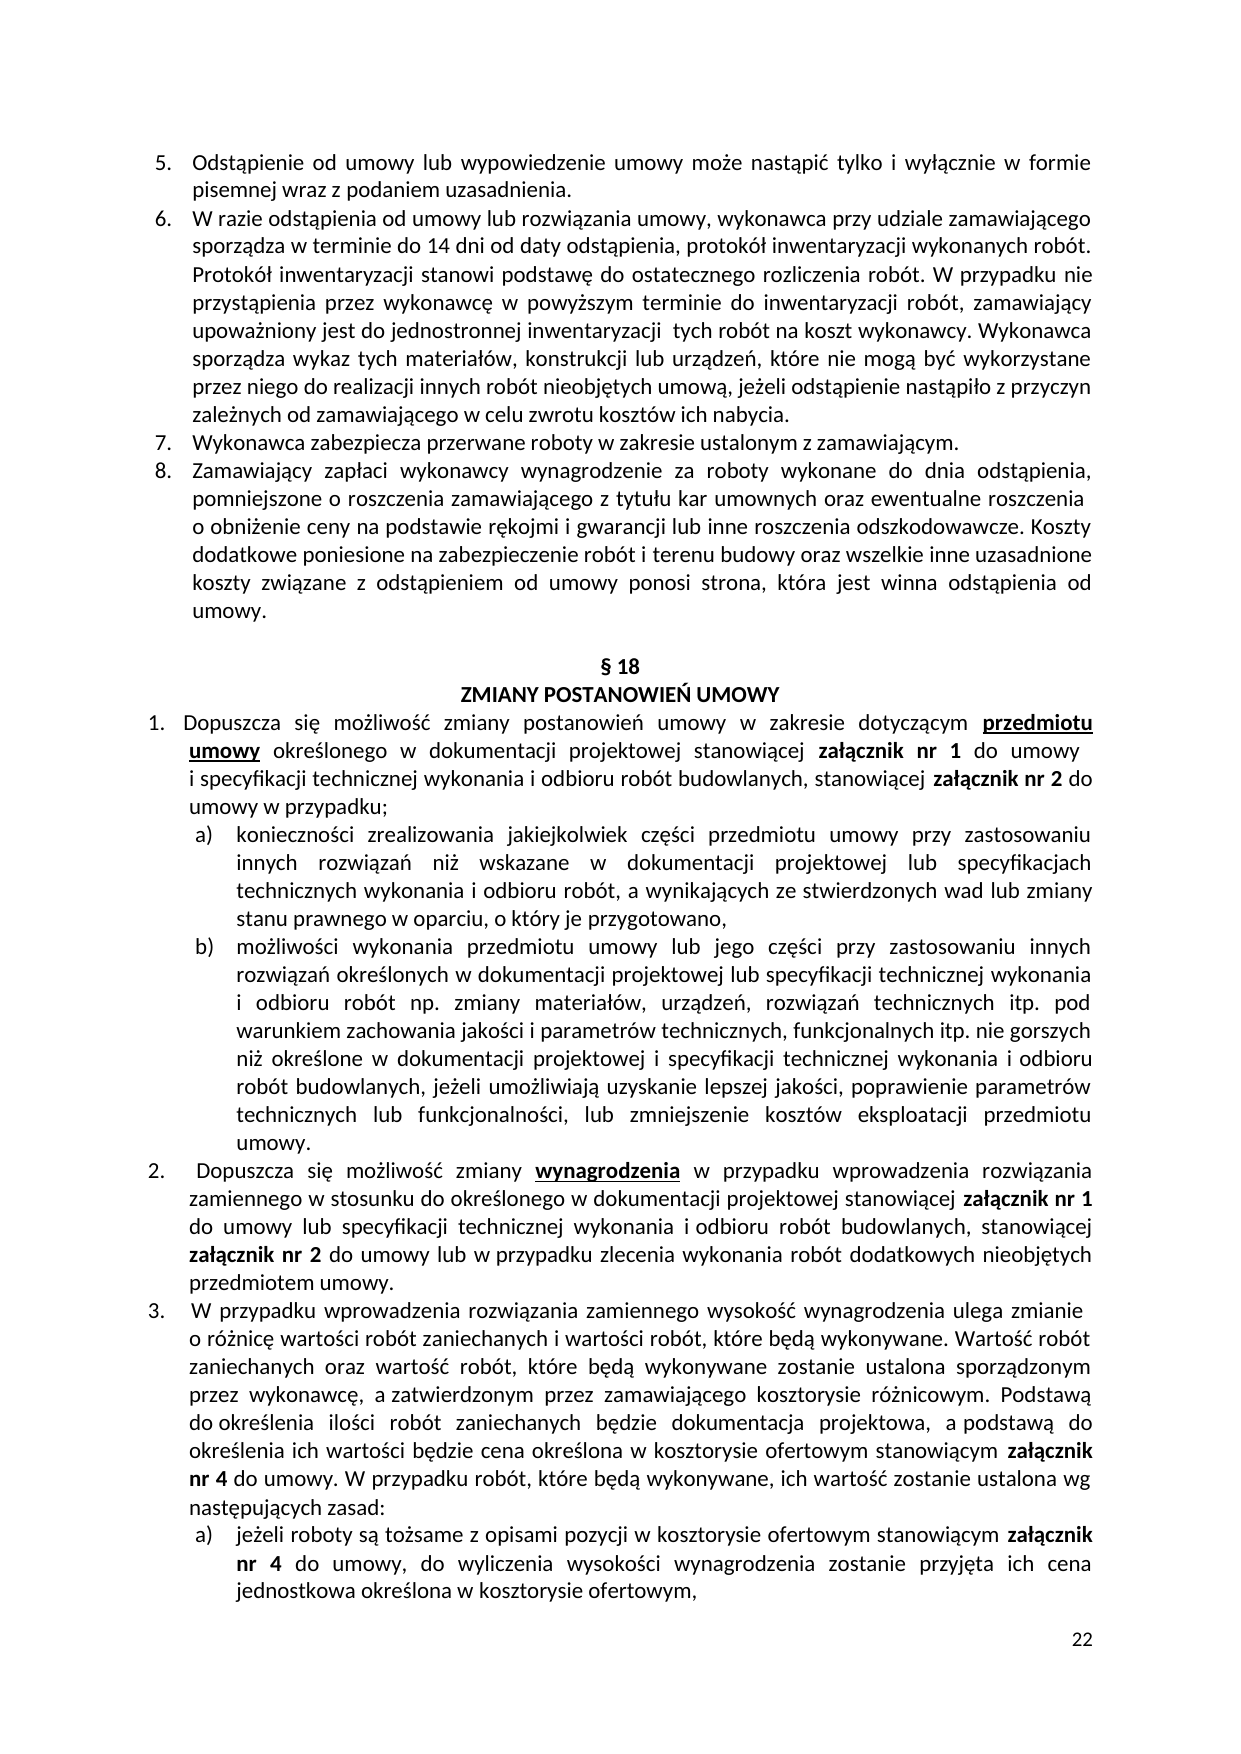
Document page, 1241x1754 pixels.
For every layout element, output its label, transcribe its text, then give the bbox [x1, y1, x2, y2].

list Odstąpienie od umowy lub wypowiedzenie umowy może nastąpić tylko i wyłącznie w formie pisemnej wraz z podaniem uzasadnienia. [154, 148, 1093, 204]
text § 18 [148, 652, 1093, 680]
text ZMIANY POSTANOWIEŃ UMOWY [148, 680, 1093, 708]
list Dopuszcza się możliwość zmiany postanowień umowy w zakresie dotyczącym przedmiotu umowy określonego w dokumentacji projektowej stanowiącej załącznik nr 1 do umowy i specyfikacji technicznej wykonania i odbioru robót budowlanych, stanowiącej załącznik nr 2 do umowy w przypadku; [148, 708, 1093, 820]
list W razie odstąpienia od umowy lub rozwiązania umowy, wykonawca przy udziale zamawiającego sporządza w terminie do 14 dni od daty odstąpienia, protokół inwentaryzacji wykonanych robót. Protokół inwentaryzacji stanowi podstawę do ostatecznego rozliczenia robót. W przypadku nie przystąpienia przez wykonawcę w powyższym terminie do inwentaryzacji robót, zamawiający upoważniony jest do jednostronnej inwentaryzacji tych robót na koszt wykonawcy. Wykonawca sporządza wykaz tych materiałów, konstrukcji lub urządzeń, które nie mogą być wykorzystane przez niego do realizacji innych robót nieobjętych umową, jeżeli odstąpienie nastąpiło z przyczyn zależnych od zamawiającego w celu zwrotu kosztów ich nabycia. [154, 204, 1093, 428]
list Dopuszcza się możliwość zmiany wynagrodzenia w przypadku wprowadzenia rozwiązania zamiennego w stosunku do określonego w dokumentacji projektowej stanowiącej załącznik nr 1 do umowy lub specyfikacji technicznej wykonania i odbioru robót budowlanych, stanowiącej załącznik nr 2 do umowy lub w przypadku zlecenia wykonania robót dodatkowych nieobjętych przedmiotem umowy. [148, 1156, 1093, 1296]
list Wykonawca zabezpiecza przerwane roboty w zakresie ustalonym z zamawiającym. [154, 428, 1093, 456]
list konieczności zrealizowania jakiejkolwiek części przedmiotu umowy przy zastosowaniu innych rozwiązań niż wskazane w dokumentacji projektowej lub specyfikacjach technicznych wykonania i odbioru robót, a wynikających ze stwierdzonych wad lub zmiany stanu prawnego w oparciu, o który je przygotowano, [195, 820, 1093, 932]
list jeżeli roboty są tożsame z opisami pozycji w kosztorysie ofertowym stanowiącym załącznik nr 4 do umowy, do wyliczenia wysokości wynagrodzenia zostanie przyjęta ich cena jednostkowa określona w kosztorysie ofertowym, [195, 1521, 1093, 1605]
list możliwości wykonania przedmiotu umowy lub jego części przy zastosowaniu innych rozwiązań określonych w dokumentacji projektowej lub specyfikacji technicznej wykonania i odbioru robót np. zmiany materiałów, urządzeń, rozwiązań technicznych itp. pod warunkiem zachowania jakości i parametrów technicznych, funkcjonalnych itp. nie gorszych niż określone w dokumentacji projektowej i specyfikacji technicznej wykonania i odbioru robót budowlanych, jeżeli umożliwiają uzyskanie lepszej jakości, poprawienie parametrów technicznych lub funkcjonalności, lub zmniejszenie kosztów eksploatacji przedmiotu umowy. [195, 932, 1093, 1156]
list Zamawiający zapłaci wykonawcy wynagrodzenie za roboty wykonane do dnia odstąpienia, pomniejszone o roszczenia zamawiającego z tytułu kar umownych oraz ewentualne roszczenia o obniżenie ceny na podstawie rękojmi i gwarancji lub inne roszczenia odszkodowawcze. Koszty dodatkowe poniesione na zabezpieczenie robót i terenu budowy oraz wszelkie inne uzasadnione koszty związane z odstąpieniem od umowy ponosi strona, która jest winna odstąpienia od umowy. [154, 456, 1093, 624]
list W przypadku wprowadzenia rozwiązania zamiennego wysokość wynagrodzenia ulega zmianie o różnicę wartości robót zaniechanych i wartości robót, które będą wykonywane. Wartość robót zaniechanych oraz wartość robót, które będą wykonywane zostanie ustalona sporządzonym przez wykonawcę, a zatwierdzonym przez zamawiającego kosztorysie różnicowym. Podstawą do określenia ilości robót zaniechanych będzie dokumentacja projektowa, a podstawą do określenia ich wartości będzie cena określona w kosztorysie ofertowym stanowiącym załącznik nr 4 do umowy. W przypadku robót, które będą wykonywane, ich wartość zostanie ustalona wg następujących zasad: [148, 1296, 1093, 1521]
